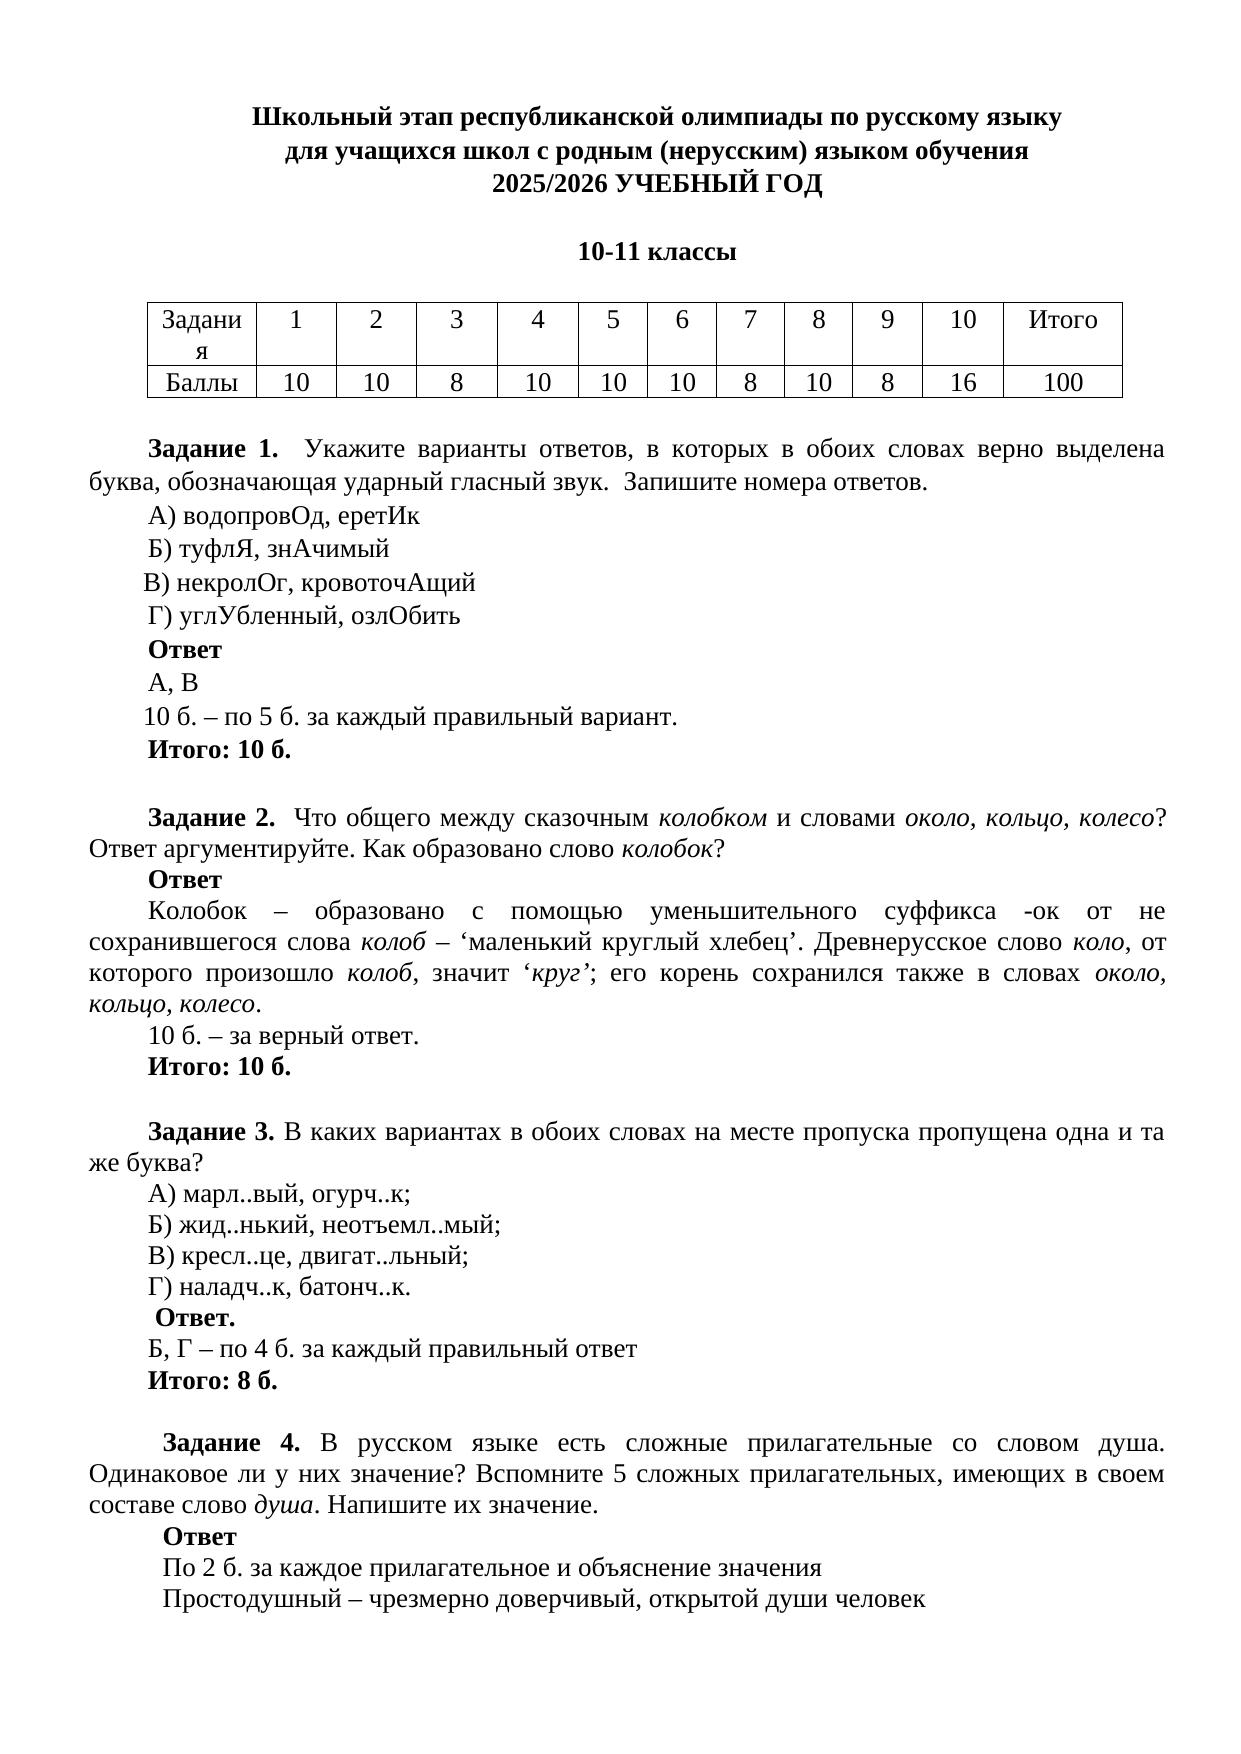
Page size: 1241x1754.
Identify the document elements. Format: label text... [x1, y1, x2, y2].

table_cell 8 [717, 366, 784, 397]
text Ответ [89, 863, 1167, 894]
table_cell 16 [923, 366, 1003, 397]
text Г) наладч..к, батонч..к. [89, 1270, 1167, 1301]
table_header 3 [417, 303, 497, 365]
table_cell 10 [579, 366, 647, 397]
table_header 6 [648, 303, 716, 365]
text Задание 4. В русском языке есть сложные прилагательные со словом душа. Одинаковое ли у них значение? Вспомните 5 сложных прилагательных, имеющих в своем составе слово душа. Напишите их значение. [89, 1426, 1167, 1519]
text Ответ. [89, 1301, 1167, 1333]
text В) кресл..це, двигат..льный; [89, 1239, 1167, 1270]
text Итого: 8 б. [89, 1364, 1167, 1395]
text Б, Г – по 4 б. за каждый правильный ответ [89, 1333, 1167, 1364]
table_header 10 [923, 303, 1003, 365]
text Простодушный – чрезмерно доверчивый, открытой души человек [89, 1582, 1167, 1613]
text Б) жид..нький, неотъемл..мый; [89, 1208, 1167, 1239]
text 10 б. – по 5 б. за каждый правильный вариант. [89, 700, 1167, 731]
table_cell 8 [417, 366, 497, 397]
table_cell 100 [1004, 366, 1122, 397]
text Задание 3. В каких вариантах в обоих словах на месте пропуска пропущена одна и та же буква? [89, 1114, 1167, 1177]
table_header 7 [717, 303, 784, 365]
text Ответ [89, 633, 1167, 664]
table_cell 10 [785, 366, 852, 397]
text Ответ [89, 1519, 1167, 1551]
table_header 8 [785, 303, 852, 365]
text 2025/2026 УЧЕБНЫЙ ГОД [89, 167, 1167, 199]
text Задание 1. Укажите варианты ответов, в которых в обоих словах верно выделена буква, обозначающая ударный гласный звук. Запишите номера ответов. [89, 432, 1167, 496]
table_header 2 [337, 303, 416, 365]
text Колобок – образовано с помощью уменьшительного суффикса -ок от не сохранившегося слова колоб – ‘маленький круглый хлебец’. Древнерусское слово коло, от которого произошло колоб, значит ‘круг’; его корень сохранился также в словах около, кольцо, колесо. [89, 894, 1167, 1019]
text А, В [89, 667, 1167, 698]
table_header Задания [148, 303, 256, 365]
table_header 1 [257, 303, 336, 365]
table_cell 10 [648, 366, 716, 397]
text Г) углУбленный, озлОбить [89, 599, 1167, 631]
text Задание 2. Что общего между сказочным колобком и словами около, кольцо, колесо? Ответ аргументируйте. Как образовано слово колобок? [89, 801, 1167, 863]
text для учащихся школ с родным (нерусским) языком обучения [89, 134, 1167, 165]
table_header Итого [1004, 303, 1122, 365]
text По 2 б. за каждое прилагательное и объяснение значения [89, 1551, 1167, 1582]
table_cell 10 [498, 366, 578, 397]
text А) марл..вый, огурч..к; [89, 1177, 1167, 1208]
table_cell 10 [337, 366, 416, 397]
table_header 5 [579, 303, 647, 365]
table_header 4 [498, 303, 578, 365]
text А) водопровОд, еретИк [89, 499, 1167, 530]
table_cell 10 [257, 366, 336, 397]
text Школьный этап республиканской олимпиады по русскому языку [89, 100, 1167, 132]
text Итого: 10 б. [89, 1050, 1167, 1081]
table_cell Баллы [148, 366, 256, 397]
text 10 б. – за верный ответ. [89, 1019, 1167, 1050]
text Итого: 10 б. [89, 734, 1167, 765]
text Б) туфлЯ, знАчимый В) некролОг, кровоточАщий [89, 532, 1167, 597]
table_header 9 [853, 303, 922, 365]
text 10-11 классы [89, 234, 1167, 266]
table_cell 8 [853, 366, 922, 397]
